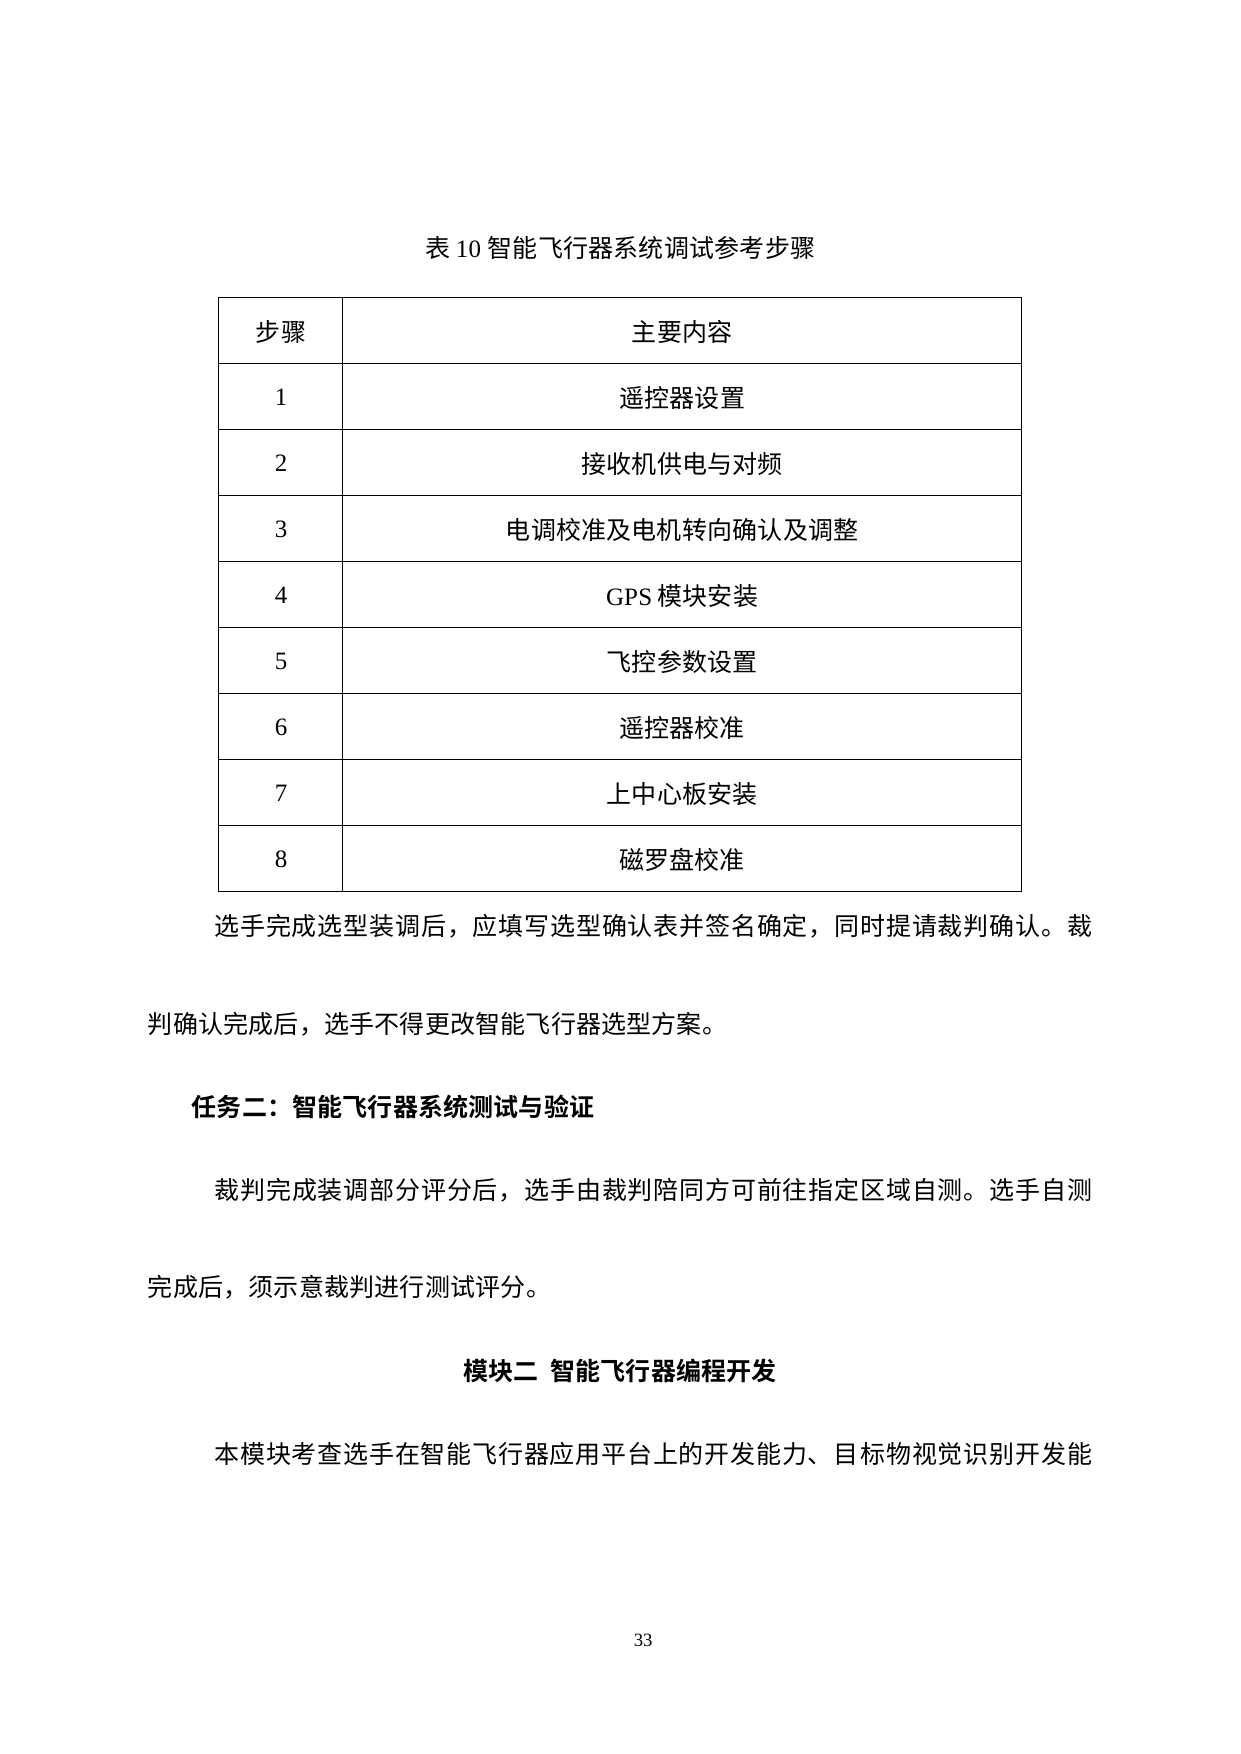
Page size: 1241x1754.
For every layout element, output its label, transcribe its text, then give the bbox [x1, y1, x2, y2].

table_cell 6 [219, 694, 342, 759]
table_cell 3 [219, 496, 342, 561]
text 选手完成选型装调后，应填写选型确认表并签名确定，同时提请裁判确认。裁判确认完成后，选手不得更改智能飞行器选型方案。 [148, 892, 1093, 1055]
table_cell 7 [219, 760, 342, 825]
text 任务二：智能飞行器系统测试与验证 [148, 1073, 1093, 1138]
table_cell 2 [219, 430, 342, 495]
text 模块二 智能飞行器编程开发 [148, 1337, 1093, 1402]
table_cell 接收机供电与对频 [343, 430, 1021, 495]
table_header 主要内容 [343, 298, 1021, 363]
text 裁判完成装调部分评分后，选手由裁判陪同方可前往指定区域自测。选手自测完成后，须示意裁判进行测试评分。 [148, 1156, 1093, 1318]
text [148, 1420, 1093, 1485]
table_cell 磁罗盘校准 [343, 826, 1021, 891]
table_cell 上中心板安装 [343, 760, 1021, 825]
table_cell 4 [219, 562, 342, 627]
table_cell 飞控参数设置 [343, 628, 1021, 693]
text 表10 智能飞行器系统调试参考步骤 [148, 214, 1093, 279]
table_cell GPS模块安装 [343, 562, 1021, 627]
table_cell 5 [219, 628, 342, 693]
table_cell 电调校准及电机转向确认及调整 [343, 496, 1021, 561]
table_cell 遥控器校准 [343, 694, 1021, 759]
table_header 步骤 [219, 298, 342, 363]
table_cell 1 [219, 364, 342, 429]
table_cell 遥控器设置 [343, 364, 1021, 429]
table_cell 8 [219, 826, 342, 891]
